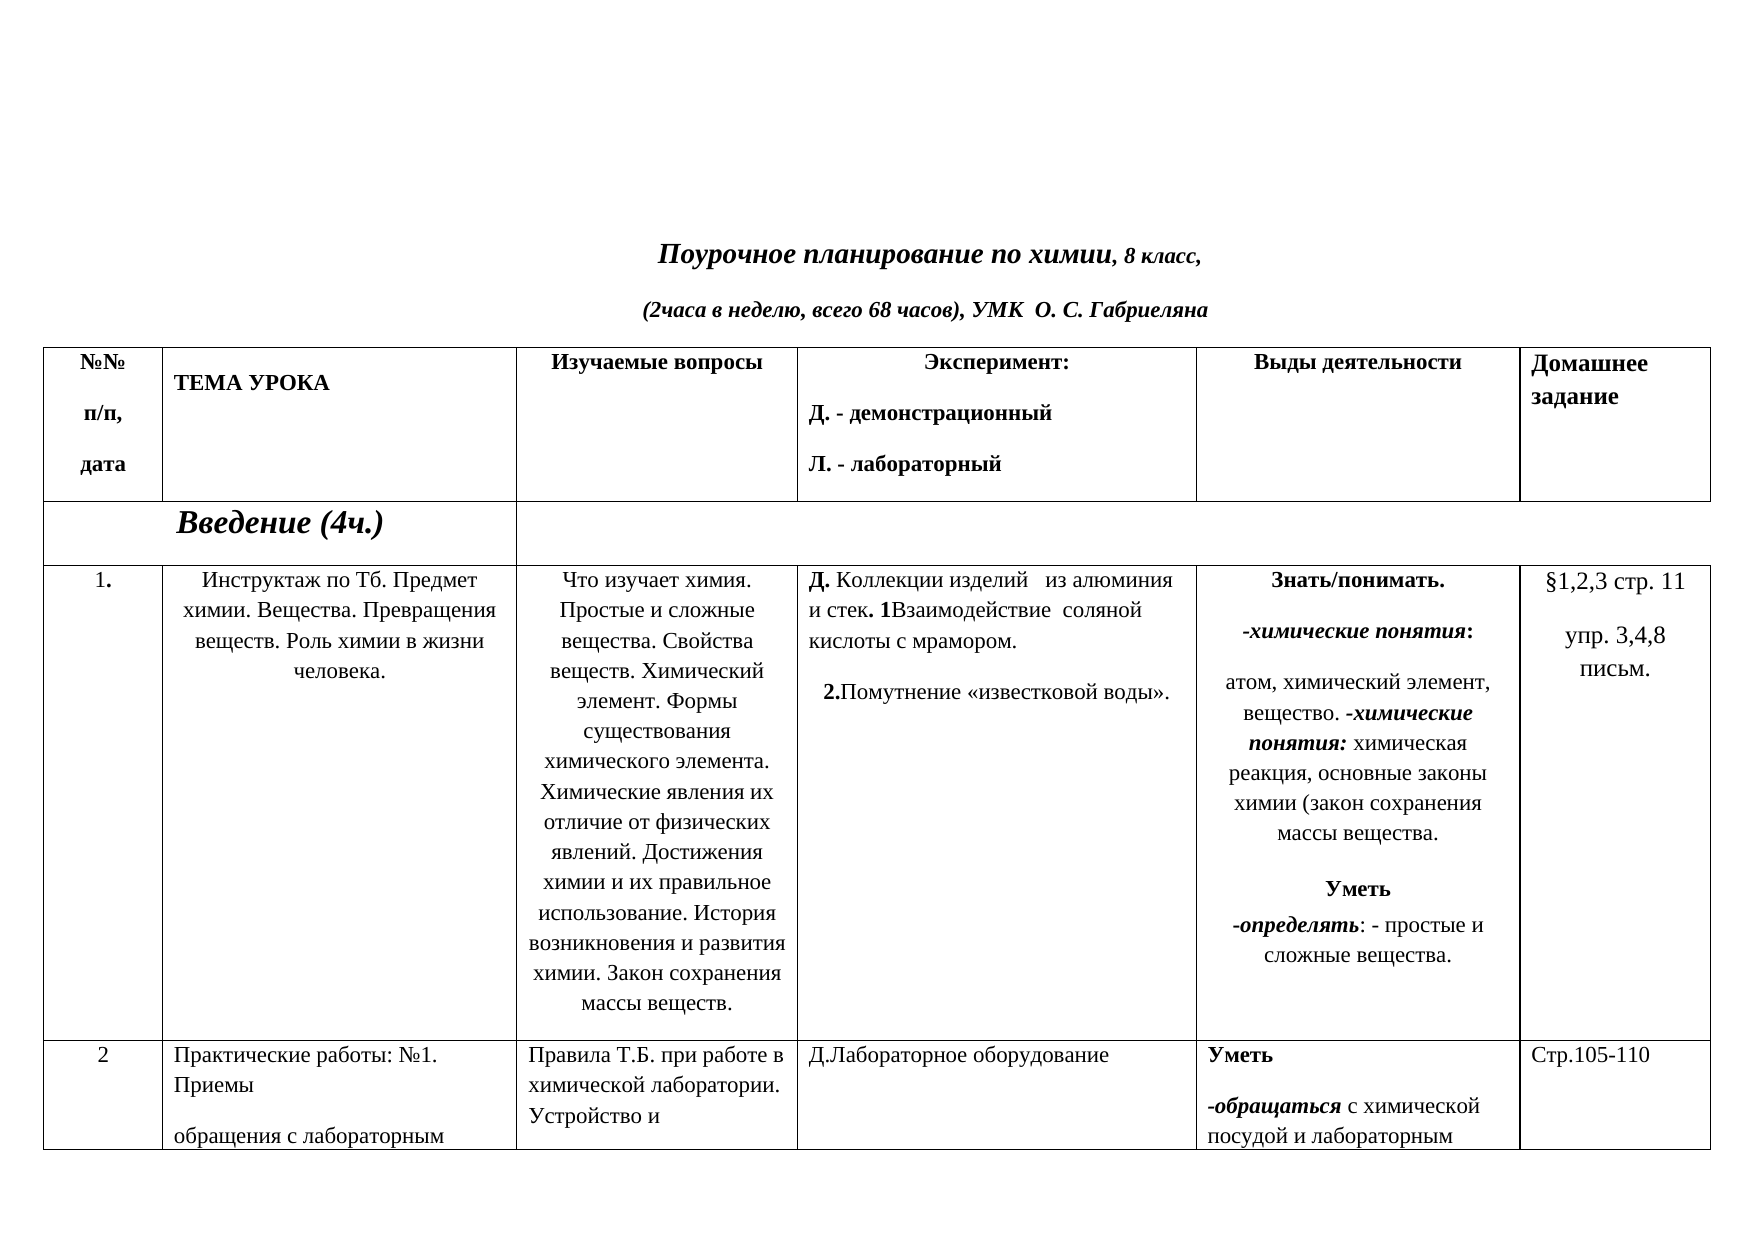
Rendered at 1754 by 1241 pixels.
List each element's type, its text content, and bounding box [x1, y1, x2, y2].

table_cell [517, 1041, 797, 1149]
table_header Домашнее задание [1521, 348, 1710, 501]
table_header Изучаемые вопросы [517, 348, 797, 501]
table_header ТЕМА УРОКА [163, 348, 516, 501]
table_cell Введение (4ч.) [44, 502, 516, 565]
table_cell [163, 1041, 516, 1149]
table_header Выды деятельности [1197, 348, 1519, 501]
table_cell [1197, 1041, 1519, 1149]
table_cell Д. Коллекции изделий из алюминия и стек. 1Взаимодействие соляной кислоты с мрамором. 2.Помутнение «известковой воды». [798, 566, 1196, 1040]
table_cell 1. [44, 566, 162, 1040]
table_cell Знать/понимать. -химические понятия: атом, химический элемент, вещество. -химические понятия: химическая реакция, основные законы химии (закон сохранения массы вещества. Уметь -определять: - простые и сложные вещества. [1197, 566, 1519, 1040]
text (2часа в неделю, всего 68 часов), УМК О. С. Габриеляна [118, 296, 1636, 322]
table_header №№ п/п, дата [44, 348, 162, 501]
table_cell Что изучает химия. Простые и сложные вещества. Свойства веществ. Химический элемент. Формы существования химического элемента. Химические явления их отличие от физических явлений. Достижения химии и их правильное использование. История возникновения и развития химии. Закон сохранения массы веществ. [517, 566, 797, 1040]
table_cell Инструктаж по Тб. Предмет химии. Вещества. Превращения веществ. Роль химии в жизни человека. [163, 566, 516, 1040]
table_header Эксперимент: Д. - демонстрационный Л. - лабораторный [798, 348, 1196, 501]
table_cell 2 [44, 1041, 162, 1149]
text Поурочное планирование по химии, 8 класс, [118, 237, 1636, 270]
table_cell Стр.105-110 [1521, 1041, 1710, 1149]
table_cell §1,2,3 стр. 11 упр. 3,4,8 письм. [1521, 566, 1710, 1040]
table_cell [798, 1041, 1196, 1149]
